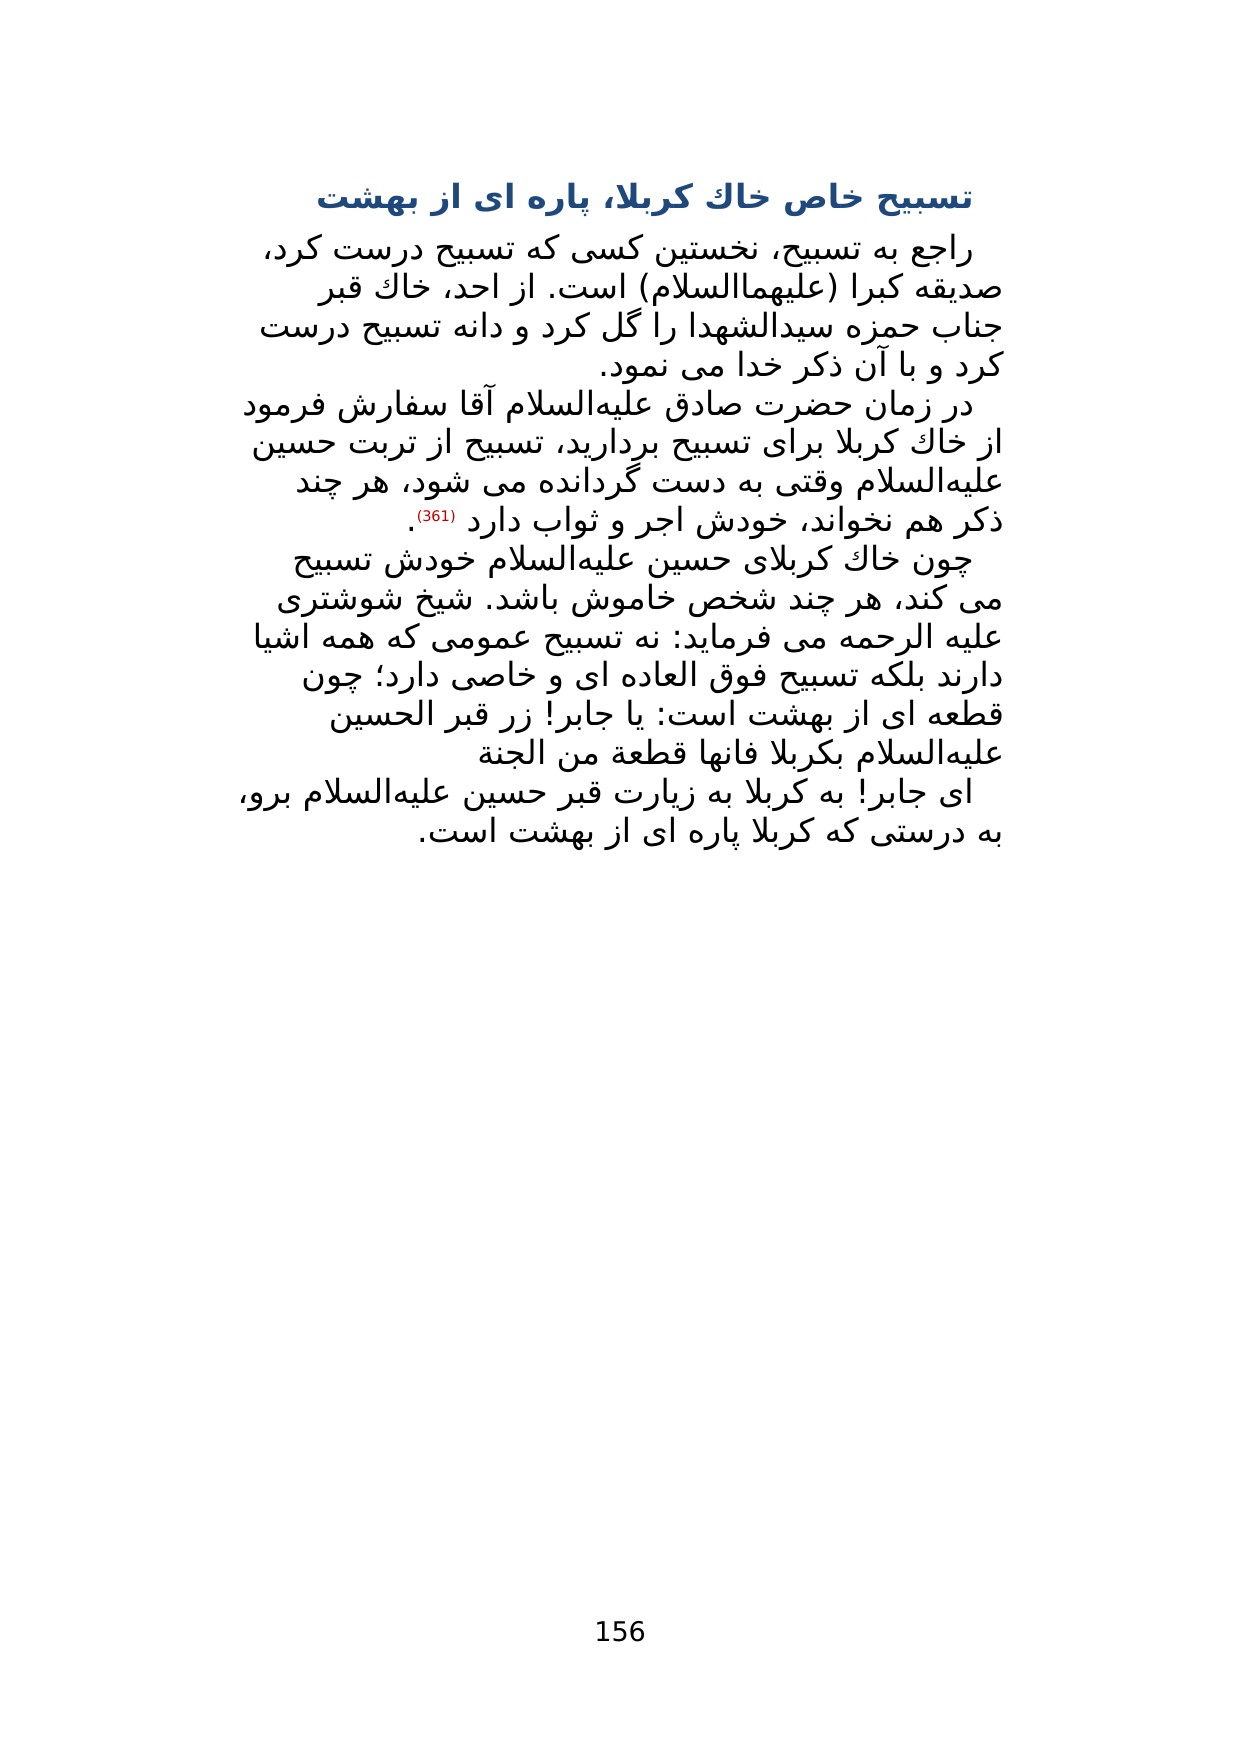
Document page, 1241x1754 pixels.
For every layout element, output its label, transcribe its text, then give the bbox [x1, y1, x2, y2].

subtitle تسبیح خاص خاك كربلا، پاره اى از بهشت [236, 177, 1004, 216]
text راجع به تسبیح، نخستین كسى كه تسبیح درست كرد، صدیقه كبرا (علیهماالسلام) است. از احد، خاك قبر جناب حمزه سیدالشهدا را گل كرد و دانه تسبیح درست كرد و با آن ذكر خدا مى نمود. [236, 228, 1004, 384]
text اى جابر! به كربلا به زیارت قبر حسین علیه‌السلام برو، به درستى كه كربلا پاره اى از بهشت است. [236, 772, 1004, 850]
text چون خاك كربلاى حسین علیه‌السلام خودش تسبیح مى كند، هر چند شخص خاموش باشد. شیخ شوشترى علیه الرحمه مى فرماید: نه تسبیح عمومى كه همه اشیا دارند بلكه تسبیح فوق العاده اى و خاصى دارد؛ چون قطعه اى از بهشت است: یا جابر! زر قبر الحسین علیه‌السلام بكربلا فانها قطعة من الجنة [236, 539, 1004, 772]
text در زمان حضرت صادق علیه‌السلام آقا سفارش فرمود از خاك كربلا براى تسبیح بردارید، تسبیح از تربت حسین علیه‌السلام وقتى به دست گردانده مى شود، هر چند ذكر هم نخواند، خودش اجر و ثواب دارد (361). [236, 384, 1004, 539]
